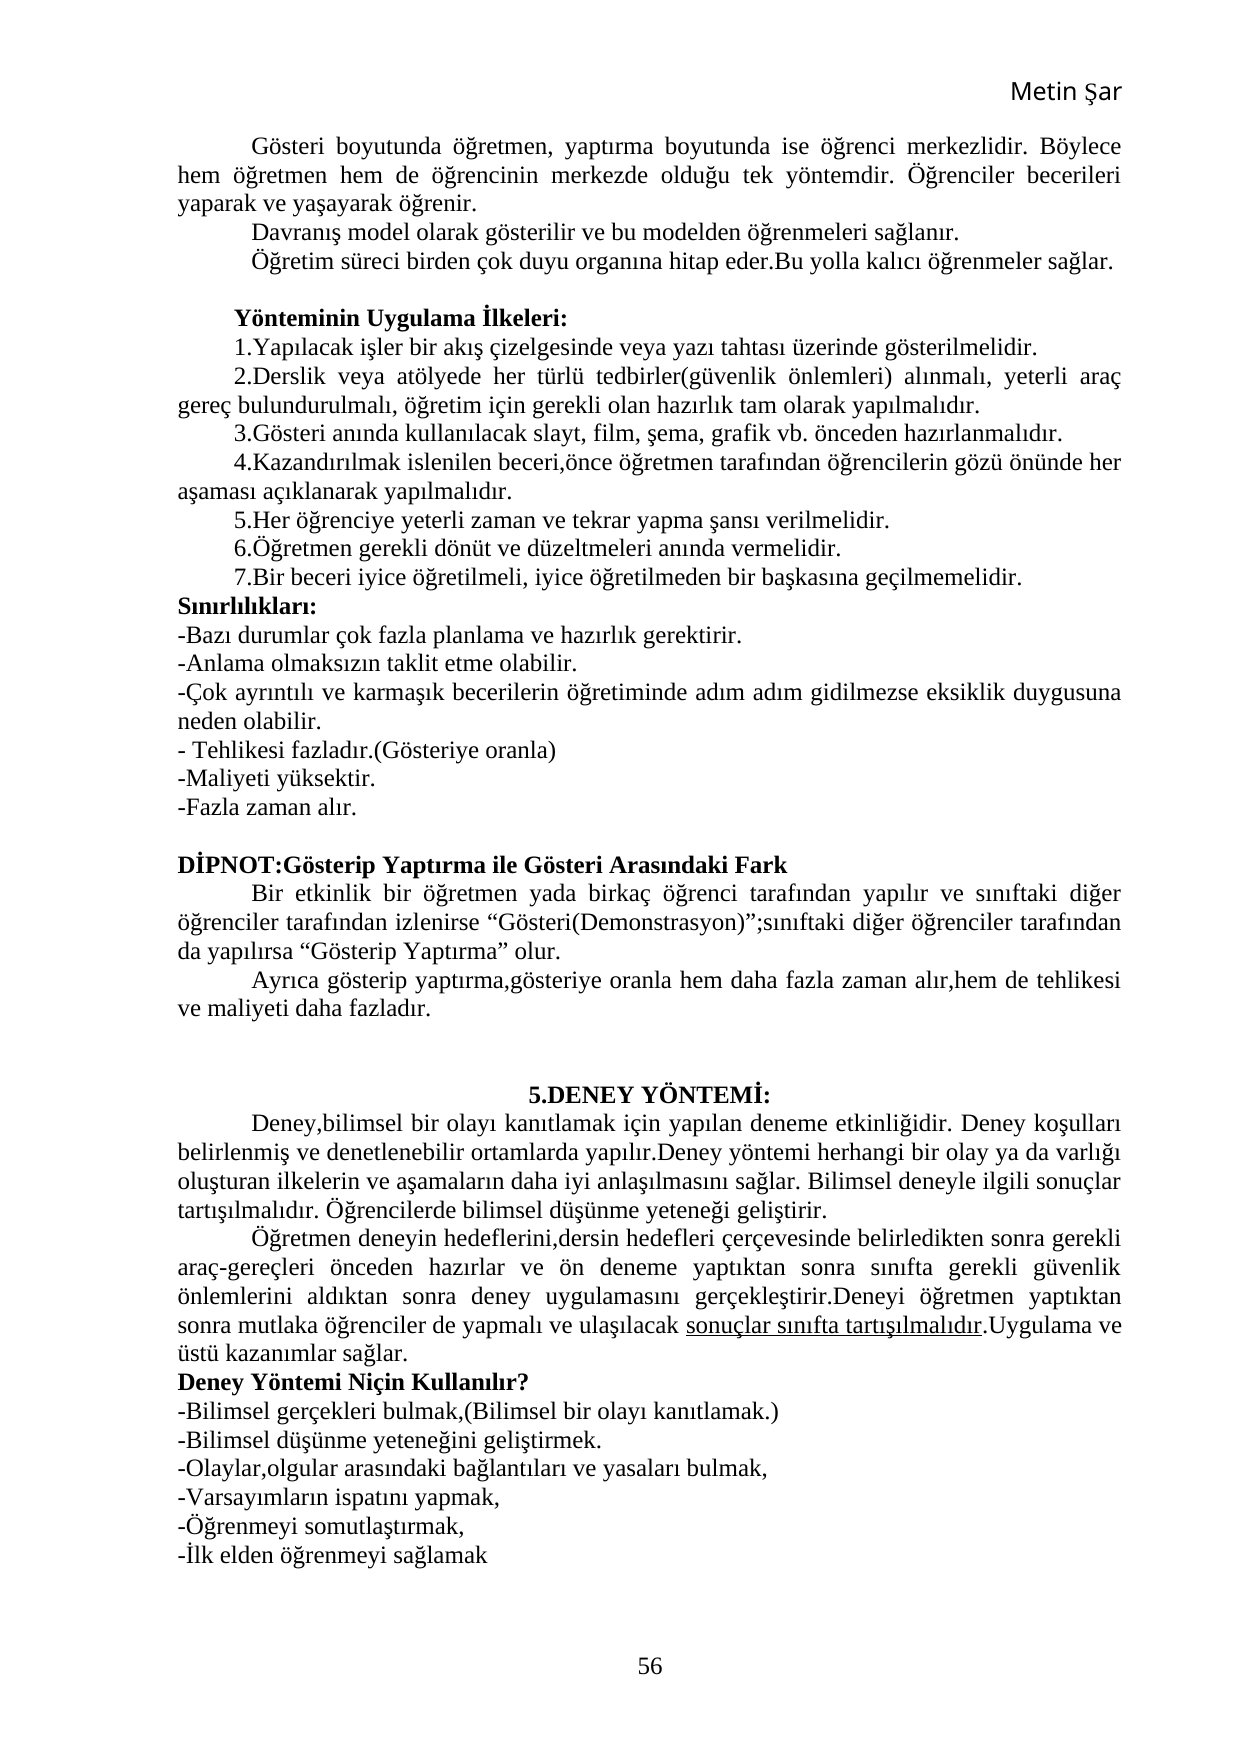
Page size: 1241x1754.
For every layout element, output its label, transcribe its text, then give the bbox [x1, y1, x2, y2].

text 5.Her öğrenciye yeterli zaman ve tekrar yapma şansı verilmelidir. [177, 505, 1122, 533]
text -Bazı durumlar çok fazla planlama ve hazırlık gerektirir. [177, 620, 1122, 648]
text Ayrıca gösterip yaptırma,gösteriye oranla hem daha fazla zaman alır,hem de tehlikesi ve maliyeti daha fazladır. [177, 965, 1122, 1022]
text Deney,bilimsel bir olayı kanıtlamak için yapılan deneme etkinliğidir. Deney koşulları belirlenmiş ve denetlenebilir ortamlarda yapılır.Deney yöntemi herhangi bir olay ya da varlığı oluşturan ilkelerin ve aşamaların daha iyi anlaşılmasını sağlar. Bilimsel deneyle ilgili sonuçlar tartışılmalıdır. Öğrencilerde bilimsel düşünme yeteneği geliştirir. [177, 1108, 1122, 1223]
text -Çok ayrıntılı ve karmaşık becerilerin öğretiminde adım adım gidilmezse eksiklik duygusuna neden olabilir. [177, 677, 1122, 735]
text -İlk elden öğrenmeyi sağlamak [177, 1540, 1122, 1568]
text 4.Kazandırılmak islenilen beceri,önce öğretmen tarafından öğrencilerin gözü önünde her aşaması açıklanarak yapılmalıdır. [177, 447, 1122, 505]
text -Olaylar,olgular arasındaki bağlantıları ve yasaları bulmak, [177, 1453, 1122, 1482]
text Sınırlılıkları: [177, 591, 1122, 620]
text Deney Yöntemi Niçin Kullanılır? [177, 1367, 1122, 1396]
text -Varsayımların ispatını yapmak, [177, 1482, 1122, 1511]
text DİPNOT:Gösterip Yaptırma ile Gösteri Arasındaki Fark [177, 850, 1122, 878]
text -Bilimsel düşünme yeteneğini geliştirmek. [177, 1425, 1122, 1453]
text 6.Öğretmen gerekli dönüt ve düzeltmeleri anında vermelidir. [177, 533, 1122, 562]
text Gösteri boyutunda öğretmen, yaptırma boyutunda ise öğrenci merkezlidir. Böylece hem öğretmen hem de öğrencinin merkezde olduğu tek yöntemdir. Öğrenciler becerileri yaparak ve yaşayarak öğrenir. [177, 131, 1122, 217]
text Öğretmen deneyin hedeflerini,dersin hedefleri çerçevesinde belirledikten sonra gerekli araç-gereçleri önceden hazırlar ve ön deneme yaptıktan sonra sınıfta gerekli güvenlik önlemlerini aldıktan sonra deney uygulamasını gerçekleştirir.Deneyi öğretmen yaptıktan sonra mutlaka öğrenciler de yapmalı ve ulaşılacak sonuçlar sınıfta tartışılmalıdır.Uygulama ve üstü kazanımlar sağlar. [177, 1223, 1122, 1367]
text -Anlama olmaksızın taklit etme olabilir. [177, 648, 1122, 677]
text -Bilimsel gerçekleri bulmak,(Bilimsel bir olayı kanıtlamak.) [177, 1396, 1122, 1425]
text 7.Bir beceri iyice öğretilmeli, iyice öğretilmeden bir başkasına geçilmemelidir. [177, 562, 1122, 591]
text Davranış model olarak gösterilir ve bu modelden öğrenmeleri sağlanır. [177, 217, 1122, 246]
text Öğretim süreci birden çok duyu organına hitap eder.Bu yolla kalıcı öğrenmeler sağlar. [177, 246, 1122, 275]
text -Öğrenmeyi somutlaştırmak, [177, 1511, 1122, 1540]
text -Fazla zaman alır. [177, 792, 1122, 821]
text -Maliyeti yüksektir. [177, 763, 1122, 792]
text 2.Derslik veya atölyede her türlü tedbirler(güvenlik önlemleri) alınmalı, yeterli araç gereç bulundurulmalı, öğretim için gerekli olan hazırlık tam olarak yapılmalıdır. [177, 361, 1122, 418]
text Yönteminin Uygulama İlkeleri: [177, 303, 1122, 332]
text Bir etkinlik bir öğretmen yada birkaç öğrenci tarafından yapılır ve sınıftaki diğer öğrenciler tarafından izlenirse “Gösteri(Demonstrasyon)”;sınıftaki diğer öğrenciler tarafından da yapılırsa “Gösterip Yaptırma” olur. [177, 878, 1122, 965]
text 1.Yapılacak işler bir akış çizelgesinde veya yazı tahtası üzerinde gösterilmelidir. [177, 332, 1122, 361]
text 3.Gösteri anında kullanılacak slayt, film, şema, grafik vb. önceden hazırlanmalıdır. [177, 418, 1122, 447]
text - Tehlikesi fazladır.(Gösteriye oranla) [177, 735, 1122, 763]
text 5.DENEY YÖNTEMİ: [177, 1080, 1122, 1108]
